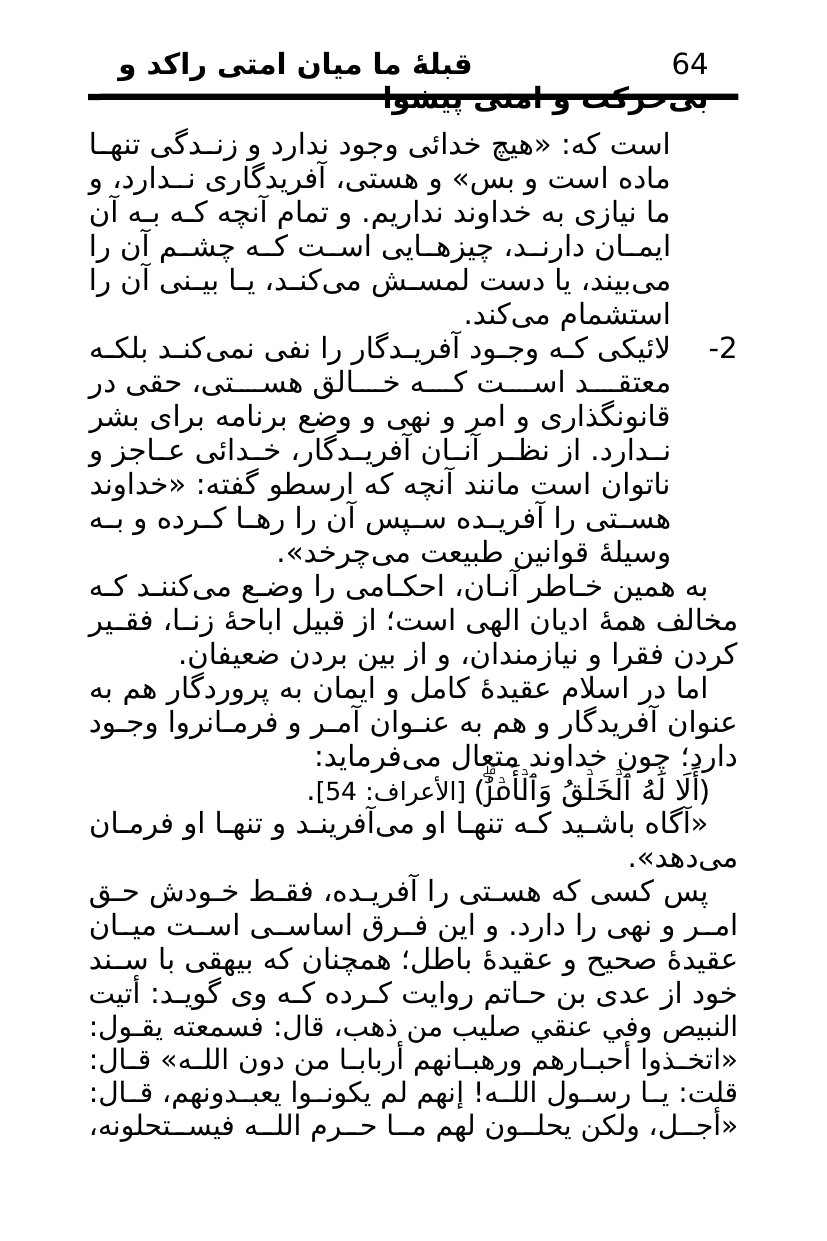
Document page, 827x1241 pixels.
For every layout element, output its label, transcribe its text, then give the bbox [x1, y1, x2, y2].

list لائیکی که وجود آفریدگار را نفی نمی‌کند بلکه معتقد است که خالق هستی، حقی در قانونگذاری و امر و نهی و وضع برنامه‌ برای بشر ندارد. از نظر آنان آفریدگار، خدائی عاجز و ناتوان است مانند آنچه که ارسطو گفته: «خداوند هستی را آفریده سپس آن را رها کرده و به وسیلۀ قوانین طبیعت می‌چرخد». [89, 331, 708, 569]
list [89, 128, 708, 331]
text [89, 875, 738, 1141]
text اما در اسلام عقیدۀ کامل و ایمان به پروردگار هم به عنوان آفریدگار و هم به عنوان آمر و فرمانروا وجود دارد؛ چون خداوند متعال می‌فرماید: [89, 671, 738, 773]
text به همین خاطر آنان، احکامی را وضع می‌کنند که مخالف همۀ ادیان الهی است؛ از قبیل اباحۀ زنا، فقیر کردن فقرا و نیازمندان، و از بین بردن ضعیفان. [89, 569, 738, 671]
text «آگاه باشید که تنها او می‌آفریند و تنها او فرمان می‌دهد». [89, 807, 738, 875]
text ﴿أَلَا لَهُ ٱلۡخَلۡقُ وَٱلۡأَمۡرُۗ﴾ [الأعراف: 54]. [89, 773, 738, 807]
